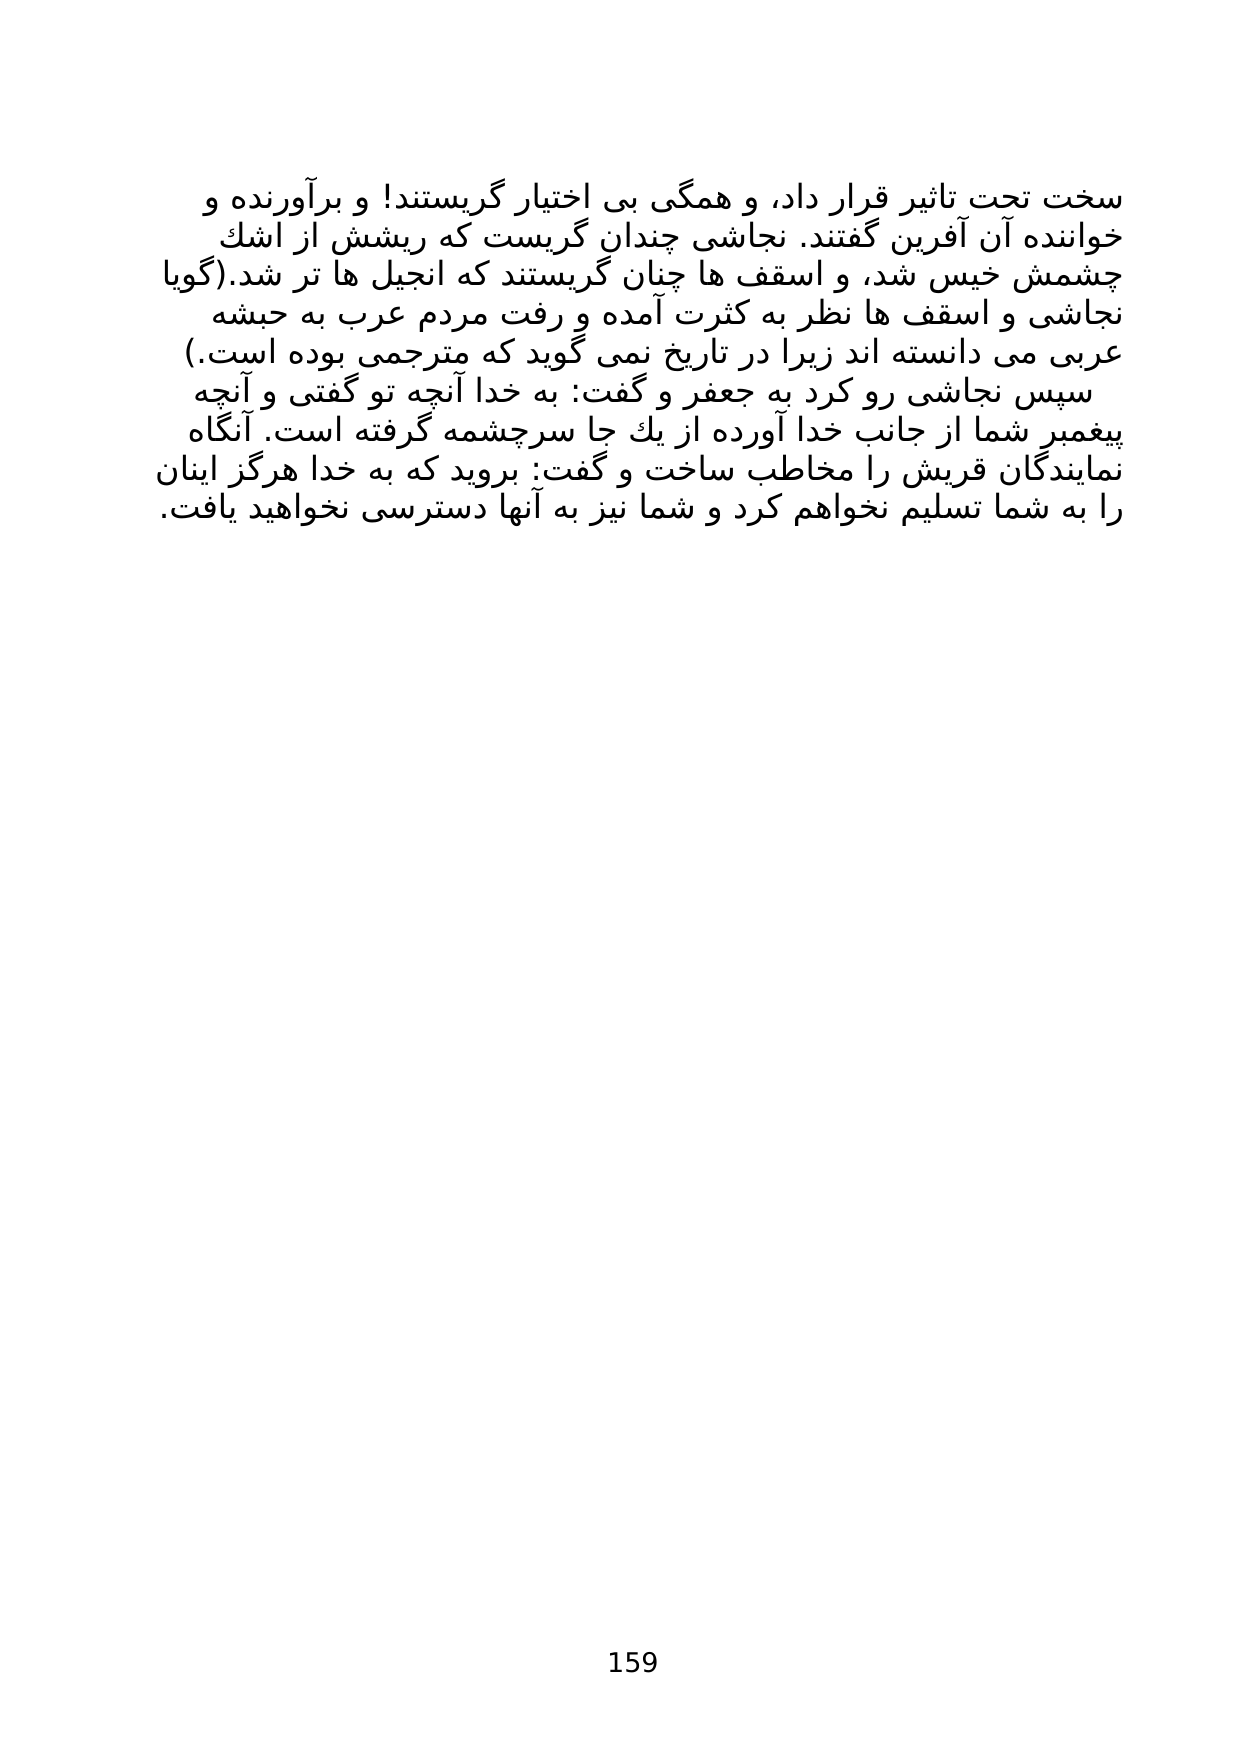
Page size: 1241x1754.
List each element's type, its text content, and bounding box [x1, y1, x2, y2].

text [141, 177, 1125, 371]
text سپس نجاشی رو كرد به جعفر و گفت: به خدا آنچه تو گفتی و آنچه پيغمبر شما از جانب خدا آورده از يك جا سرچشمه گرفته است. آنگاه نمايندگان قريش را مخاطب ساخت و گفت: برويد كه به خدا هرگز اينان را به شما تسليم نخواهم كرد و شما نيز به آنها دسترسی نخواهيد يافت. [141, 371, 1125, 527]
